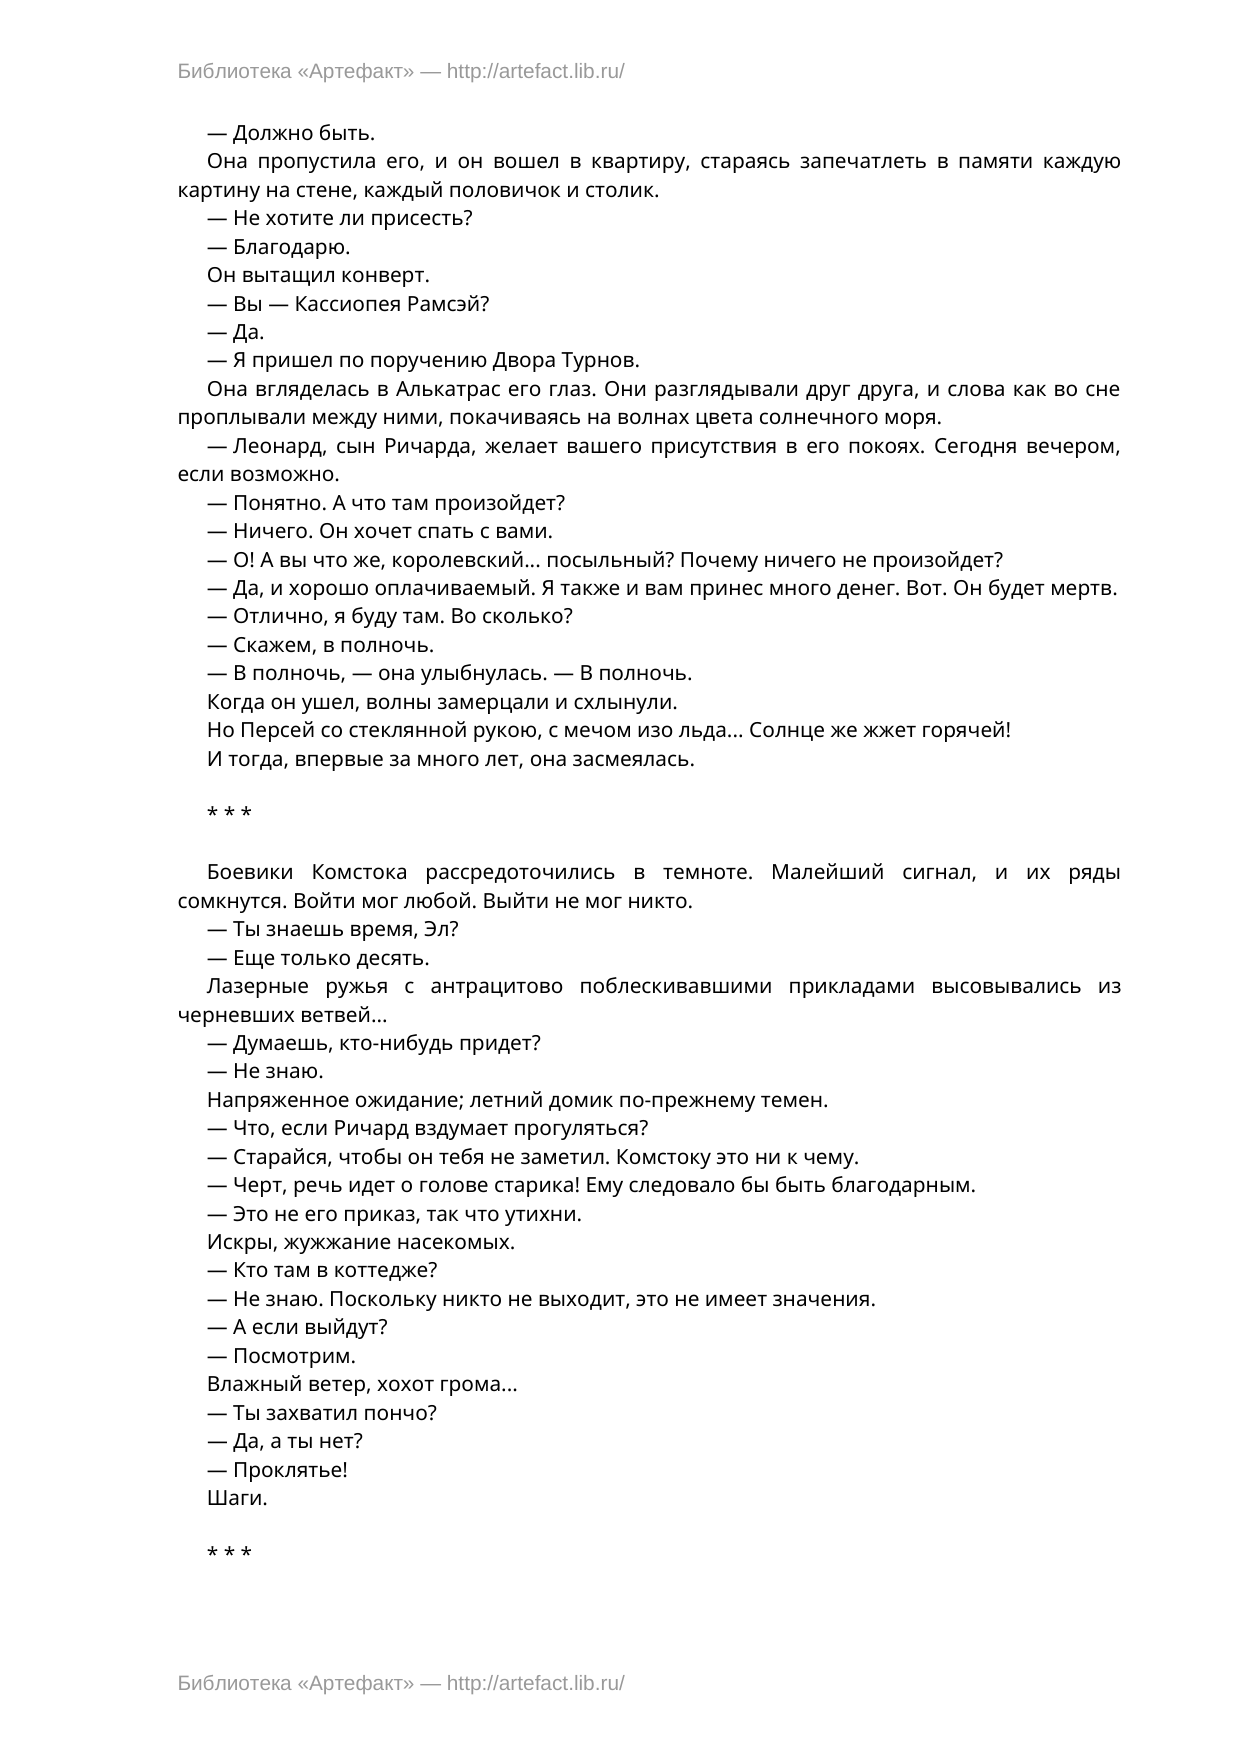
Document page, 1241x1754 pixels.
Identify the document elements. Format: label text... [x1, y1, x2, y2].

text — Еще только десять. [177, 943, 1122, 971]
text — Не знаю. Поскольку никто не выходит, это не имеет значения. [177, 1284, 1122, 1312]
text Но Персей со стеклянной рукою, с мечом изо льда... Солнце же жжет горячей! [177, 715, 1122, 744]
text — Ты захватил пончо? [177, 1398, 1122, 1426]
text — Вы — Кассиопея Рамсэй? [177, 289, 1122, 317]
text — Не хотите ли присесть? [177, 203, 1122, 232]
text Она пропустила его, и он вошел в квартиру, стараясь запечатлеть в памяти каждую картину на стене, каждый половичок и столик. [177, 147, 1122, 203]
text — Не знаю. [177, 1057, 1122, 1085]
text Напряженное ожидание; летний домик по-прежнему темен. [177, 1085, 1122, 1113]
text — Да, а ты нет? [177, 1426, 1122, 1455]
text — Отлично, я буду там. Во сколько? [177, 602, 1122, 630]
subtitle * * * [177, 1540, 1122, 1568]
text — Думаешь, кто-нибудь придет? [177, 1028, 1122, 1057]
text И тогда, впервые за много лет, она засмеялась. [177, 744, 1122, 772]
text Боевики Комстока рассредоточились в темноте. Малейший сигнал, и их ряды сомкнутся. Войти мог любой. Выйти не мог никто. [177, 857, 1122, 914]
text — Скажем, в полночь. [177, 630, 1122, 658]
text — О! А вы что же, королевский... посыльный? Почему ничего не произойдет? [177, 545, 1122, 573]
text — Благодарю. [177, 232, 1122, 260]
text Лазерные ружья с антрацитово поблескивавшими прикладами высовывались из черневших ветвей... [177, 971, 1122, 1028]
text — Я пришел по поручению Двора Турнов. [177, 346, 1122, 374]
text Он вытащил конверт. [177, 260, 1122, 289]
text Шаги. [177, 1483, 1122, 1512]
text Искры, жужжание насекомых. [177, 1227, 1122, 1256]
text — Ничего. Он хочет спать с вами. [177, 516, 1122, 545]
text Она вгляделась в Алькатрас его глаз. Они разглядывали друг друга, и слова как во сне проплывали между ними, покачиваясь на волнах цвета солнечного моря. [177, 374, 1122, 431]
text — В полночь, — она улыбнулась. — В полночь. [177, 658, 1122, 687]
text — Это не его приказ, так что утихни. [177, 1199, 1122, 1227]
text — Леонард, сын Ричарда, желает вашего присутствия в его покоях. Сегодня вечером, если возможно. [177, 431, 1122, 488]
text — Посмотрим. [177, 1341, 1122, 1369]
text — Да, и хорошо оплачиваемый. Я также и вам принес много денег. Вот. Он будет мертв. [177, 573, 1122, 602]
subtitle * * * [177, 801, 1122, 829]
text Когда он ушел, волны замерцали и схлынули. [177, 687, 1122, 715]
text — Черт, речь идет о голове старика! Ему следовало бы быть благодарным. [177, 1170, 1122, 1199]
text — Кто там в коттедже? [177, 1256, 1122, 1284]
text — Должно быть. [177, 118, 1122, 147]
text — Старайся, чтобы он тебя не заметил. Комстоку это ни к чему. [177, 1142, 1122, 1170]
text — А если выйдут? [177, 1312, 1122, 1341]
text — Ты знаешь время, Эл? [177, 914, 1122, 943]
text — Да. [177, 317, 1122, 346]
text — Понятно. А что там произойдет? [177, 488, 1122, 516]
text Влажный ветер, хохот грома... [177, 1369, 1122, 1398]
text — Проклятье! [177, 1455, 1122, 1483]
text — Что, если Ричард вздумает прогуляться? [177, 1113, 1122, 1142]
